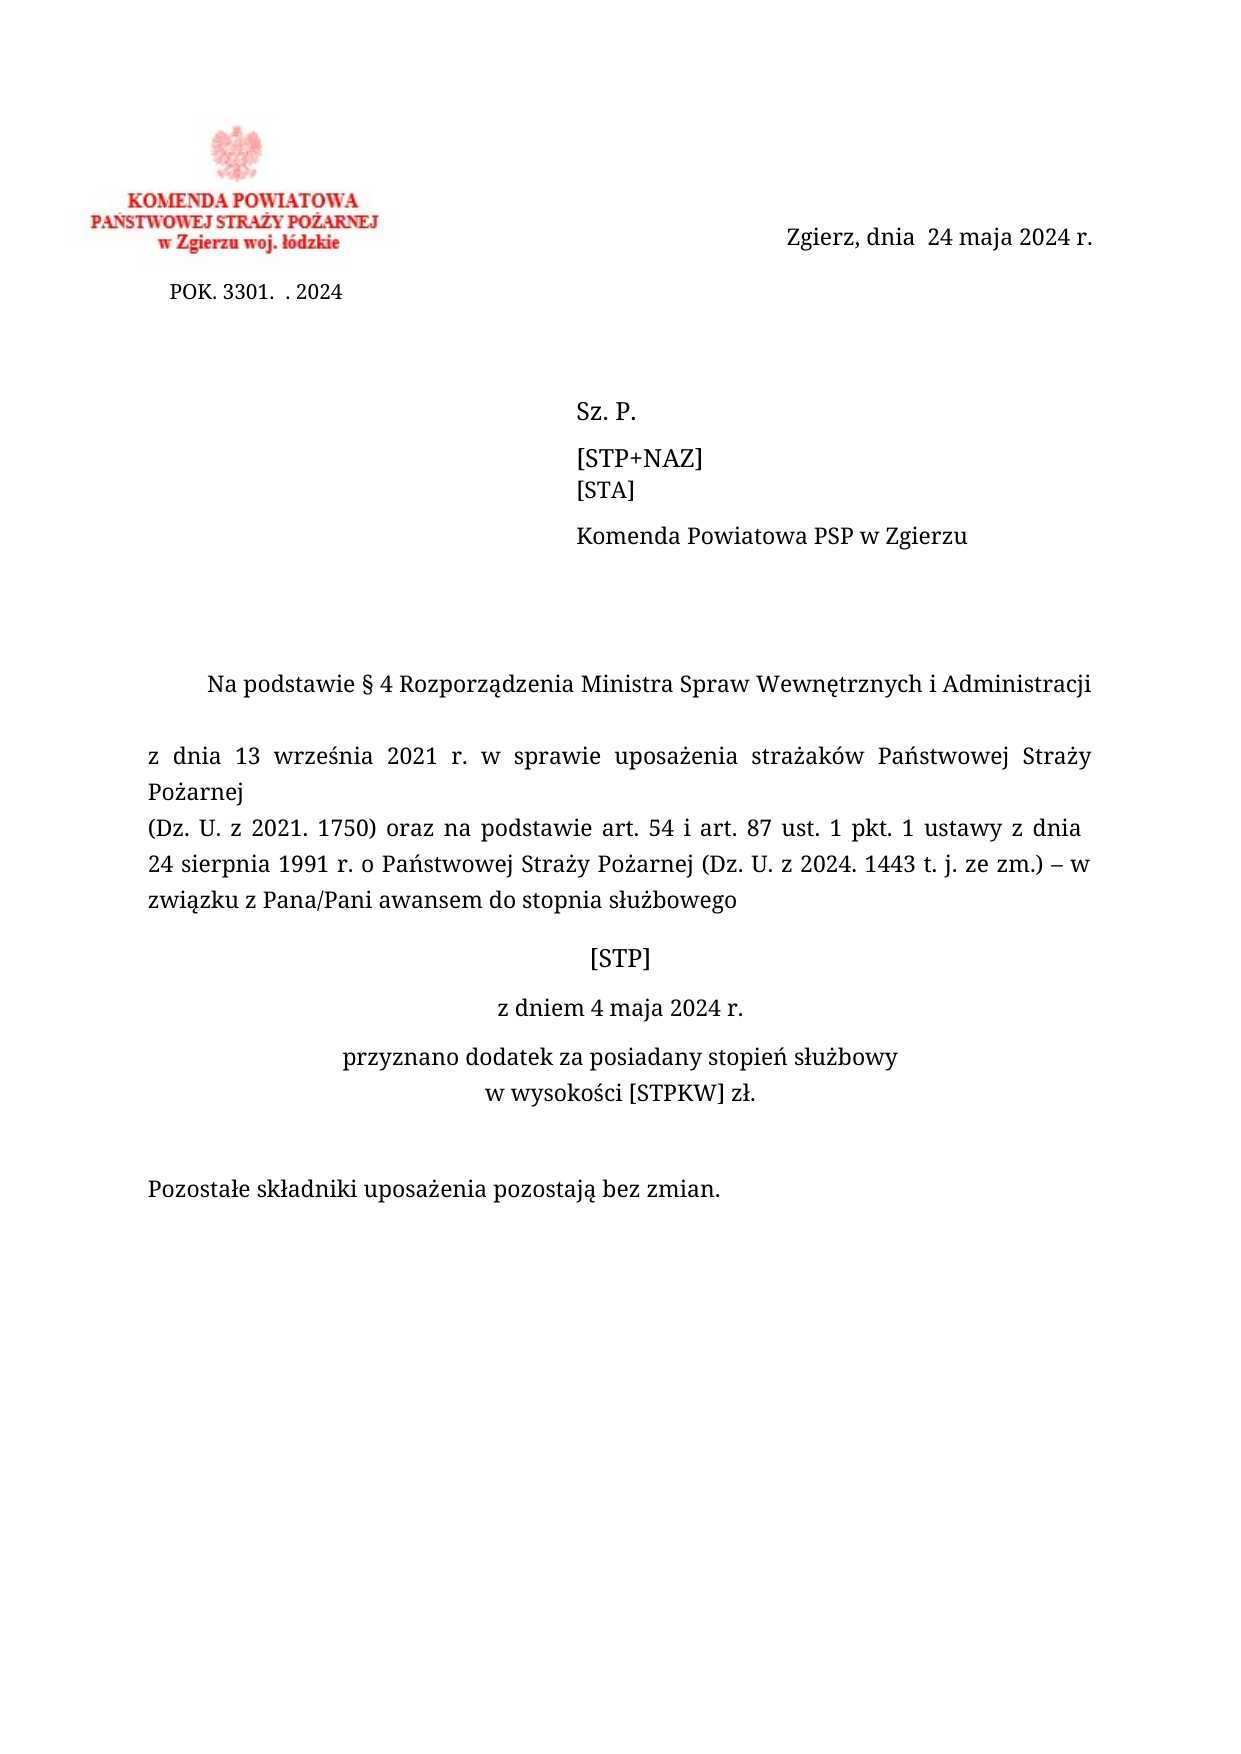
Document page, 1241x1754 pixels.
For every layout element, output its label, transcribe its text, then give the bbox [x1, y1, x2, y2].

text [STP] [148, 941, 1093, 974]
text przyznano dodatek za posiadany stopień służbowy [148, 1041, 1093, 1072]
picture [70, 113, 399, 279]
text Na podstawie § 4 Rozporządzenia Ministra Spraw Wewnętrznych i Administracji z dnia 13 września 2021 r. w sprawie uposażenia strażaków Państwowej Straży Pożarnej (Dz. U. z 2021. 1750) oraz na podstawie art. 54 i art. 87 ust. 1 pkt. 1 ustawy z dnia 24 sierpnia 1991 r. o Państwowej Straży Pożarnej (Dz. U. z 2024. 1443 t. j. ze zm.) – w związku z Pana/Pani awansem do stopnia służbowego [148, 668, 1093, 915]
text w wysokości [STPKW] zł. [148, 1077, 1093, 1108]
text [STA] [576, 474, 1093, 506]
text [STP+NAZ] [576, 440, 1093, 474]
text z dniem 4 maja 2024 r. [148, 992, 1093, 1023]
text POK. 3301. . 2024 [148, 277, 1093, 306]
text Zgierz, dnia 24 maja 2024 r. [148, 220, 1093, 252]
text Komenda Powiatowa PSP w Zgierzu [576, 520, 1093, 551]
text Pozostałe składniki uposażenia pozostają bez zmian. [148, 1172, 1093, 1204]
text Sz. P. [576, 394, 1093, 428]
